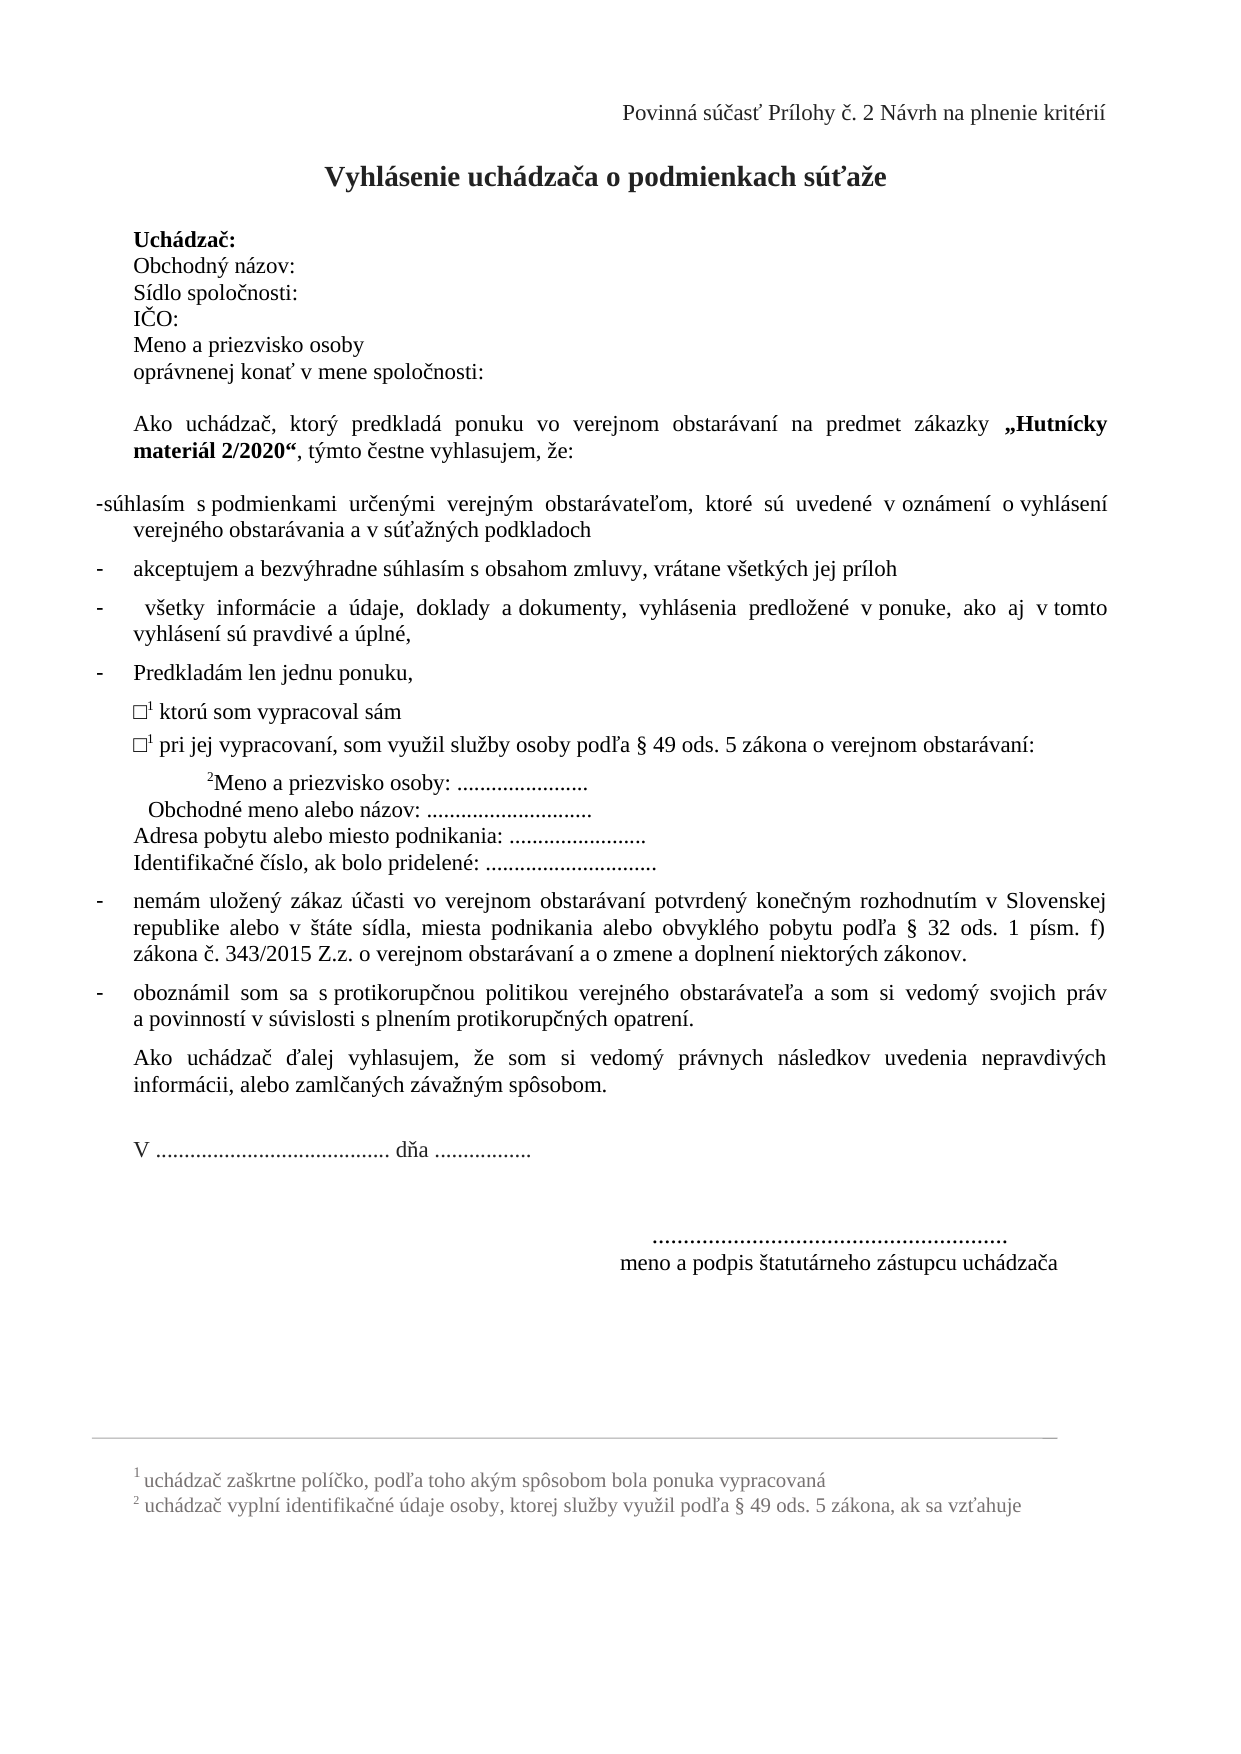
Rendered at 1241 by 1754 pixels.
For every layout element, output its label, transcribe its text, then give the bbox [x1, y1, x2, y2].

text V ......................................... dňa ................. [133, 1136, 1107, 1162]
text Vyhlásenie uchádzača o podmienkach súťaže [103, 159, 1107, 192]
text 1 uchádzač zaškrtne políčko, podľa toho akým spôsobom bola ponuka vypracovaná [133, 1464, 1107, 1493]
text Uchádzač: [133, 226, 1107, 252]
text Obchodný názov: [133, 252, 1107, 279]
text Ako uchádzač ďalej vyhlasujem, že som si vedomý právnych následkov uvedenia nepravdivých informácii, alebo zamlčaných závažným spôsobom. [133, 1044, 1107, 1097]
text 2 uchádzač vyplní identifikačné údaje osoby, ktorej služby využil podľa § 49 ods. 5 zákona, ak sa vzťahuje [133, 1493, 1107, 1517]
list oboznámil som sa s protikorupčnou politikou verejného obstarávateľa a som si vedomý svojich práv a povinností v súvislosti s plnením protikorupčných opatrení. [96, 979, 1107, 1032]
text 2Meno a priezvisko osoby: ....................... [133, 769, 1107, 796]
text IČO: [133, 305, 1107, 331]
text □1 pri jej vypracovaní, som využil služby osoby podľa § 49 ods. 5 zákona o verejnom obstarávaní: [133, 731, 1107, 757]
text ......................................................... [547, 1220, 1107, 1248]
list akceptujem a bezvýhradne súhlasím s obsahom zmluvy, vrátane všetkých jej príloh [96, 555, 1107, 581]
text Povinná súčasť Prílohy č. 2 Návrh na plnenie kritérií [547, 99, 1107, 125]
text Adresa pobytu alebo miesto podnikania: ........................ [133, 822, 1107, 848]
text Identifikačné číslo, ak bolo pridelené: .............................. [133, 848, 1107, 875]
list súhlasím s podmienkami určenými verejným obstarávateľom, ktoré sú uvedené v oznámení o vyhlásení verejného obstarávania a v súťažných podkladoch [96, 489, 1107, 542]
text Sídlo spoločnosti: [133, 279, 1107, 305]
text Obchodné meno alebo názov: ............................. [133, 796, 1107, 822]
list všetky informácie a údaje, doklady a dokumenty, vyhlásenia predložené v ponuke, ako aj v tomto vyhlásení sú pravdivé a úplné, [96, 594, 1107, 647]
list Predkladám len jednu ponuku, [96, 659, 1107, 686]
list nemám uložený zákaz účasti vo verejnom obstarávaní potvrdený konečným rozhodnutím v Slovenskej republike alebo v štáte sídla, miesta podnikania alebo obvyklého pobytu podľa § 32 ods. 1 písm. f) zákona č. 343/2015 Z.z. o verejnom obstarávaní a o zmene a doplnení niektorých zákonov. [96, 887, 1107, 967]
text oprávnenej konať v mene spoločnosti: [133, 358, 1107, 384]
text Ako uchádzač, ktorý predkladá ponuku vo verejnom obstarávaní na predmet zákazky „Hutnícky materiál 2/2020“, týmto čestne vyhlasujem, že: [133, 410, 1107, 463]
text Meno a priezvisko osoby [133, 331, 1107, 358]
text □1 ktorú som vypracoval sám [133, 698, 1107, 724]
text meno a podpis štatutárneho zástupcu uchádzača [133, 1248, 1107, 1275]
